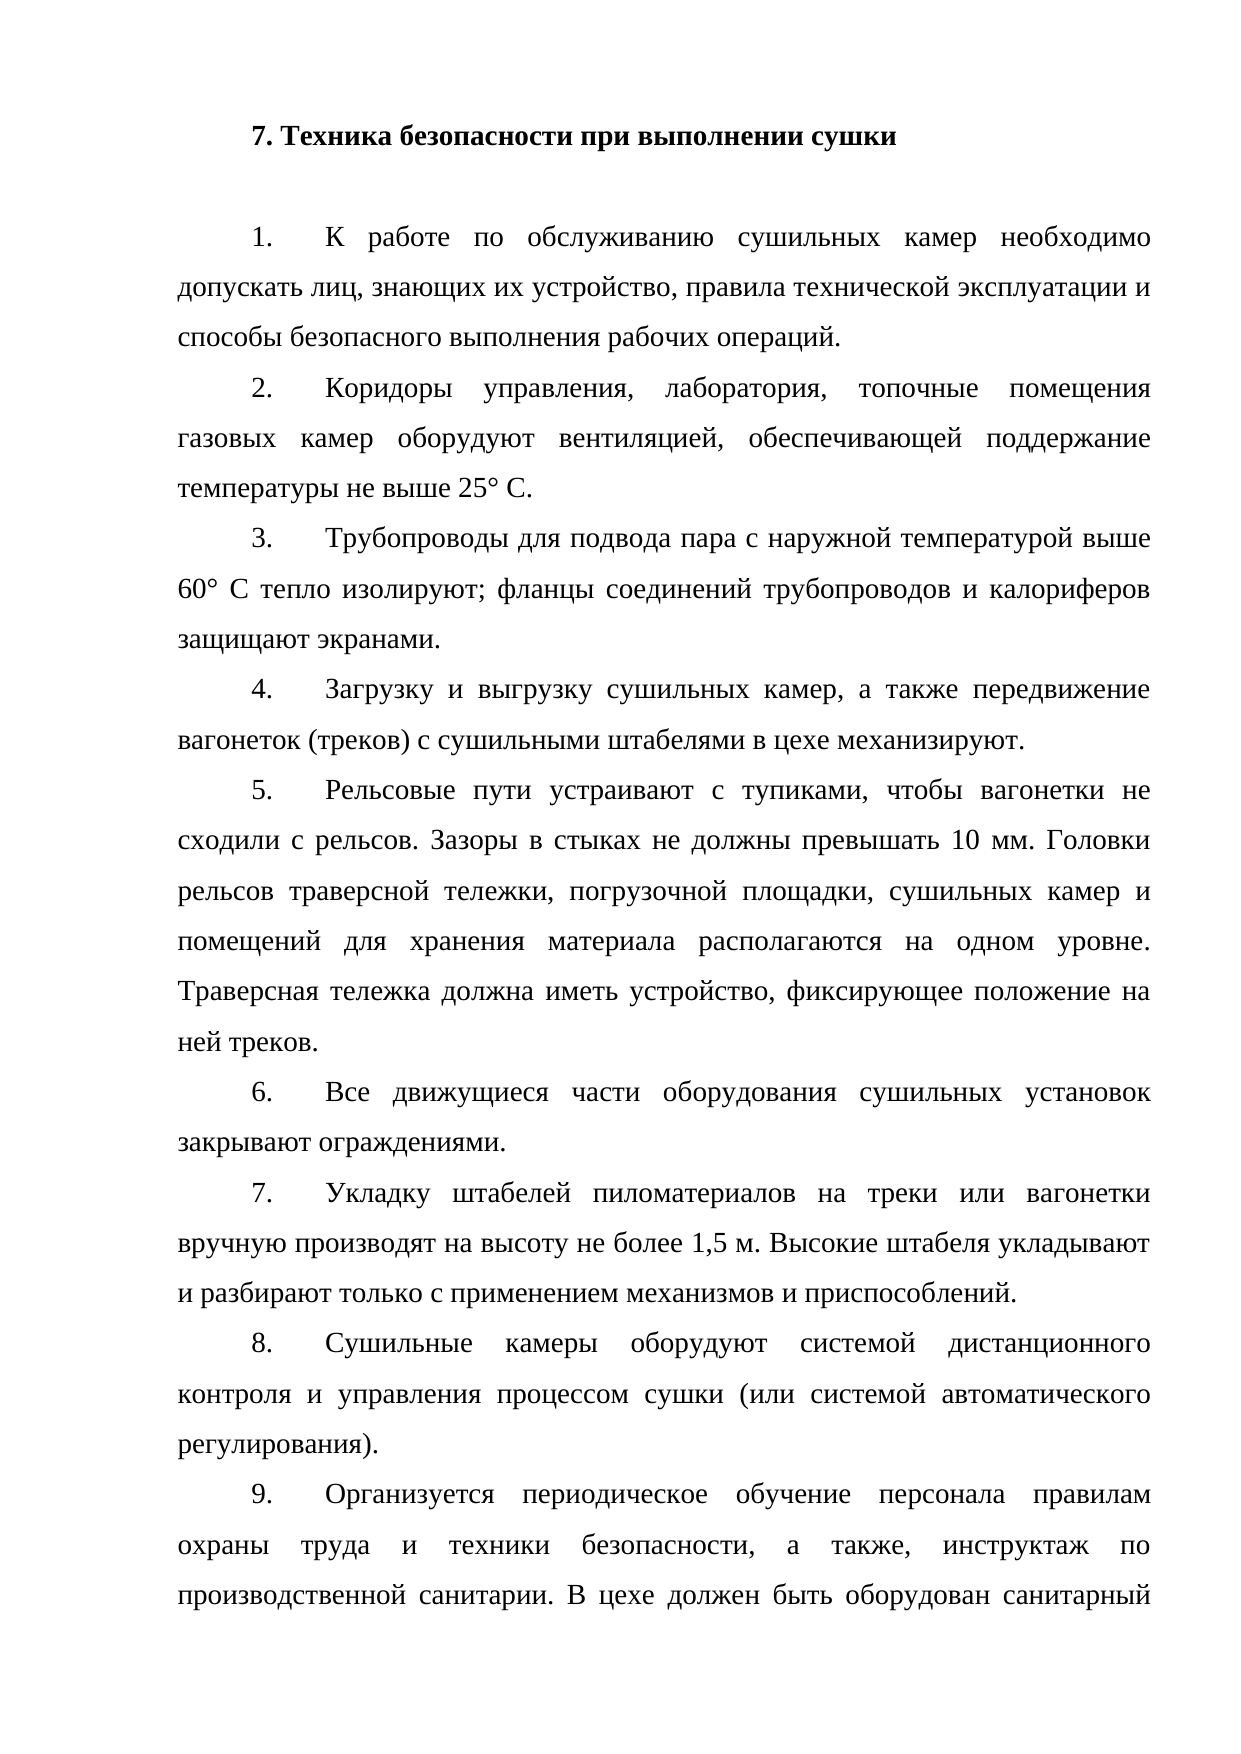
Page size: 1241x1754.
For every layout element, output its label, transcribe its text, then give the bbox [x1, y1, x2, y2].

list Рельсовые пути устраивают с тупиками, чтобы вагонетки не сходили с рельсов. Зазоры в стыках не должны превышать 10 мм. Головки рельсов траверсной тележки, погрузочной площадки, сушильных камер и помещений для хранения материала располагаются на одном уровне. Траверсная тележка должна иметь устройство, фиксирующее положение на ней треков. [177, 772, 1152, 1057]
list Трубопроводы для подвода пара с наружной температурой выше 60° С тепло изолируют; фланцы соединений трубопроводов и калориферов защищают экранами. [177, 521, 1152, 655]
list Укладку штабелей пиломатериалов на треки или вагонетки вручную производят на высоту не более 1,5 м. Высокие штабеля укладывают и разбирают только с применением механизмов и приспособлений. [177, 1175, 1152, 1309]
list Все движущиеся части оборудования сушильных установок закрывают ограждениями. [177, 1074, 1152, 1158]
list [177, 1477, 1152, 1611]
text 7. Техника безопасности при выполнении сушки [177, 118, 1152, 152]
list Загрузку и выгрузку сушильных камер, а также передвижение вагонеток (треков) с сушильными штабелями в цехе механизируют. [177, 672, 1152, 755]
list Коридоры управления, лаборатория, топочные помещения газовых камер оборудуют вентиляцией, обеспечивающей поддержание температуры не выше 25° С. [177, 370, 1152, 504]
list К работе по обслуживанию сушильных камер необходимо допускать лиц, знающих их устройство, правила технической эксплуатации и способы безопасного выполнения рабочих операций. [177, 219, 1152, 353]
list Сушильные камеры оборудуют системой дистанционного контроля и управления процессом сушки (или системой автоматического регулирования). [177, 1326, 1152, 1460]
